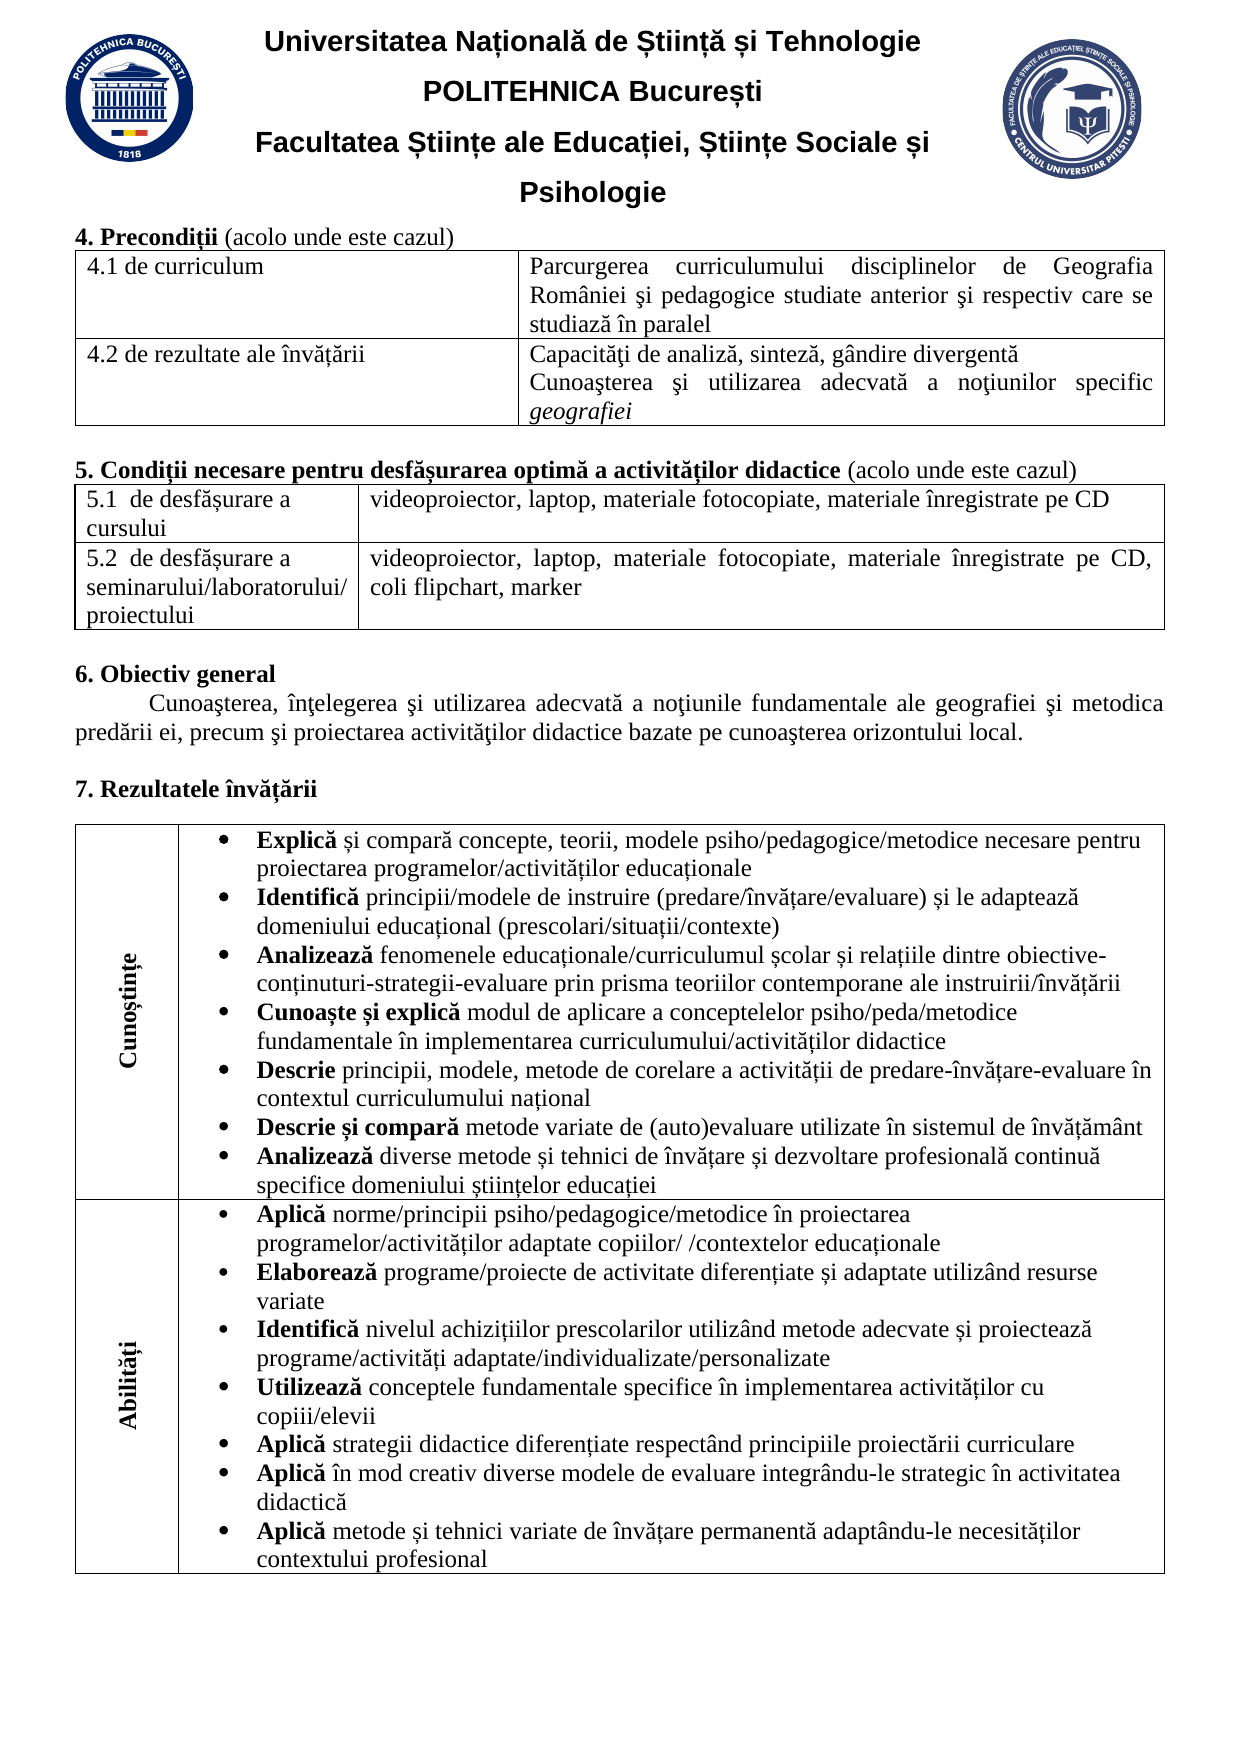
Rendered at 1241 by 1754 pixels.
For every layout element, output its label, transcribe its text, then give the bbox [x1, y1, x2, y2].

picture [1002, 39, 1142, 179]
table_header videoproiector, laptop, materiale fotocopiate, materiale înregistrate pe CD [359, 485, 1164, 542]
picture [65, 34, 193, 162]
table_cell 5.2 de desfășurare a seminarului/laboratorului/ proiectului [76, 543, 358, 629]
text 7. Rezultatele învățării [75, 774, 1165, 803]
table_cell 4.2 de rezultate ale învățării [76, 339, 518, 425]
text 5. Condiții necesare pentru desfășurarea optimă a activităților didactice (acolo unde este cazul) [75, 455, 1165, 483]
table_cell Abilități [76, 1200, 178, 1573]
table_cell Aplică norme/principii psiho/pedagogice/metodice în proiectarea programelor/activităților adaptate copiilor/ /contextelor educaționale Elaborează programe/proiecte de activitate diferențiate și adaptate utilizând resurse variate Identifică nivelul achizițiilor prescolarilor utilizând metode adecvate și proiectează programe/activități adaptate/individualizate/personalizate Utilizează conceptele fundamentale specifice în implementarea activităților cu copiii/elevii Aplică strategii didactice diferențiate respectând principiile proiectării curriculare Aplică în mod creativ diverse modele de evaluare integrându-le strategic în activitatea didactică Aplică metode și tehnici variate de învățare permanentă adaptându-le necesităților contextului profesional [179, 1200, 1164, 1573]
table_header 4.1 de curriculum [76, 251, 518, 338]
table_header 5.1 de desfășurare a cursului [76, 485, 358, 542]
table_header Cunoștințe [76, 825, 178, 1198]
text 6. Obiectiv general [75, 659, 1165, 688]
table_header Explică și compară concepte, teorii, modele psiho/pedagogice/metodice necesare pentru proiectarea programelor/activităților educaționale Identifică principii/modele de instruire (predare/învățare/evaluare) și le adaptează domeniului educațional (prescolari/situații/contexte) Analizează fenomenele educaționale/curriculumul școlar și relațiile dintre obiective-conținuturi-strategii-evaluare prin prisma teoriilor contemporane ale instruirii/învățării Cunoaște și explică modul de aplicare a conceptelelor psiho/peda/metodice fundamentale în implementarea curriculumului/activităților didactice Descrie principii, modele, metode de corelare a activității de predare-învățare-evaluare în contextul curriculumului național Descrie și compară metode variate de (auto)evaluare utilizate în sistemul de învățământ Analizează diverse metode și tehnici de învățare și dezvoltare profesională continuă specifice domeniului științelor educației [179, 825, 1164, 1198]
table_cell videoproiector, laptop, materiale fotocopiate, materiale înregistrate pe CD, coli flipchart, marker [359, 543, 1164, 629]
table_cell Capacităţi de analiză, sinteză, gândire divergentă Cunoaşterea şi utilizarea adecvată a noţiunilor specific geografiei [519, 339, 1164, 425]
text Cunoaşterea, înţelegerea şi utilizarea adecvată a noţiunile fundamentale ale geografiei şi metodica predării ei, precum şi proiectarea activităţilor didactice bazate pe cunoaşterea orizontului local. [75, 688, 1165, 745]
table_header Parcurgerea curriculumului disciplinelor de Geografia României şi pedagogice studiate anterior şi respectiv care se studiază în paralel [519, 251, 1164, 338]
text 4. Precondiții (acolo unde este cazul) [75, 112, 1165, 250]
